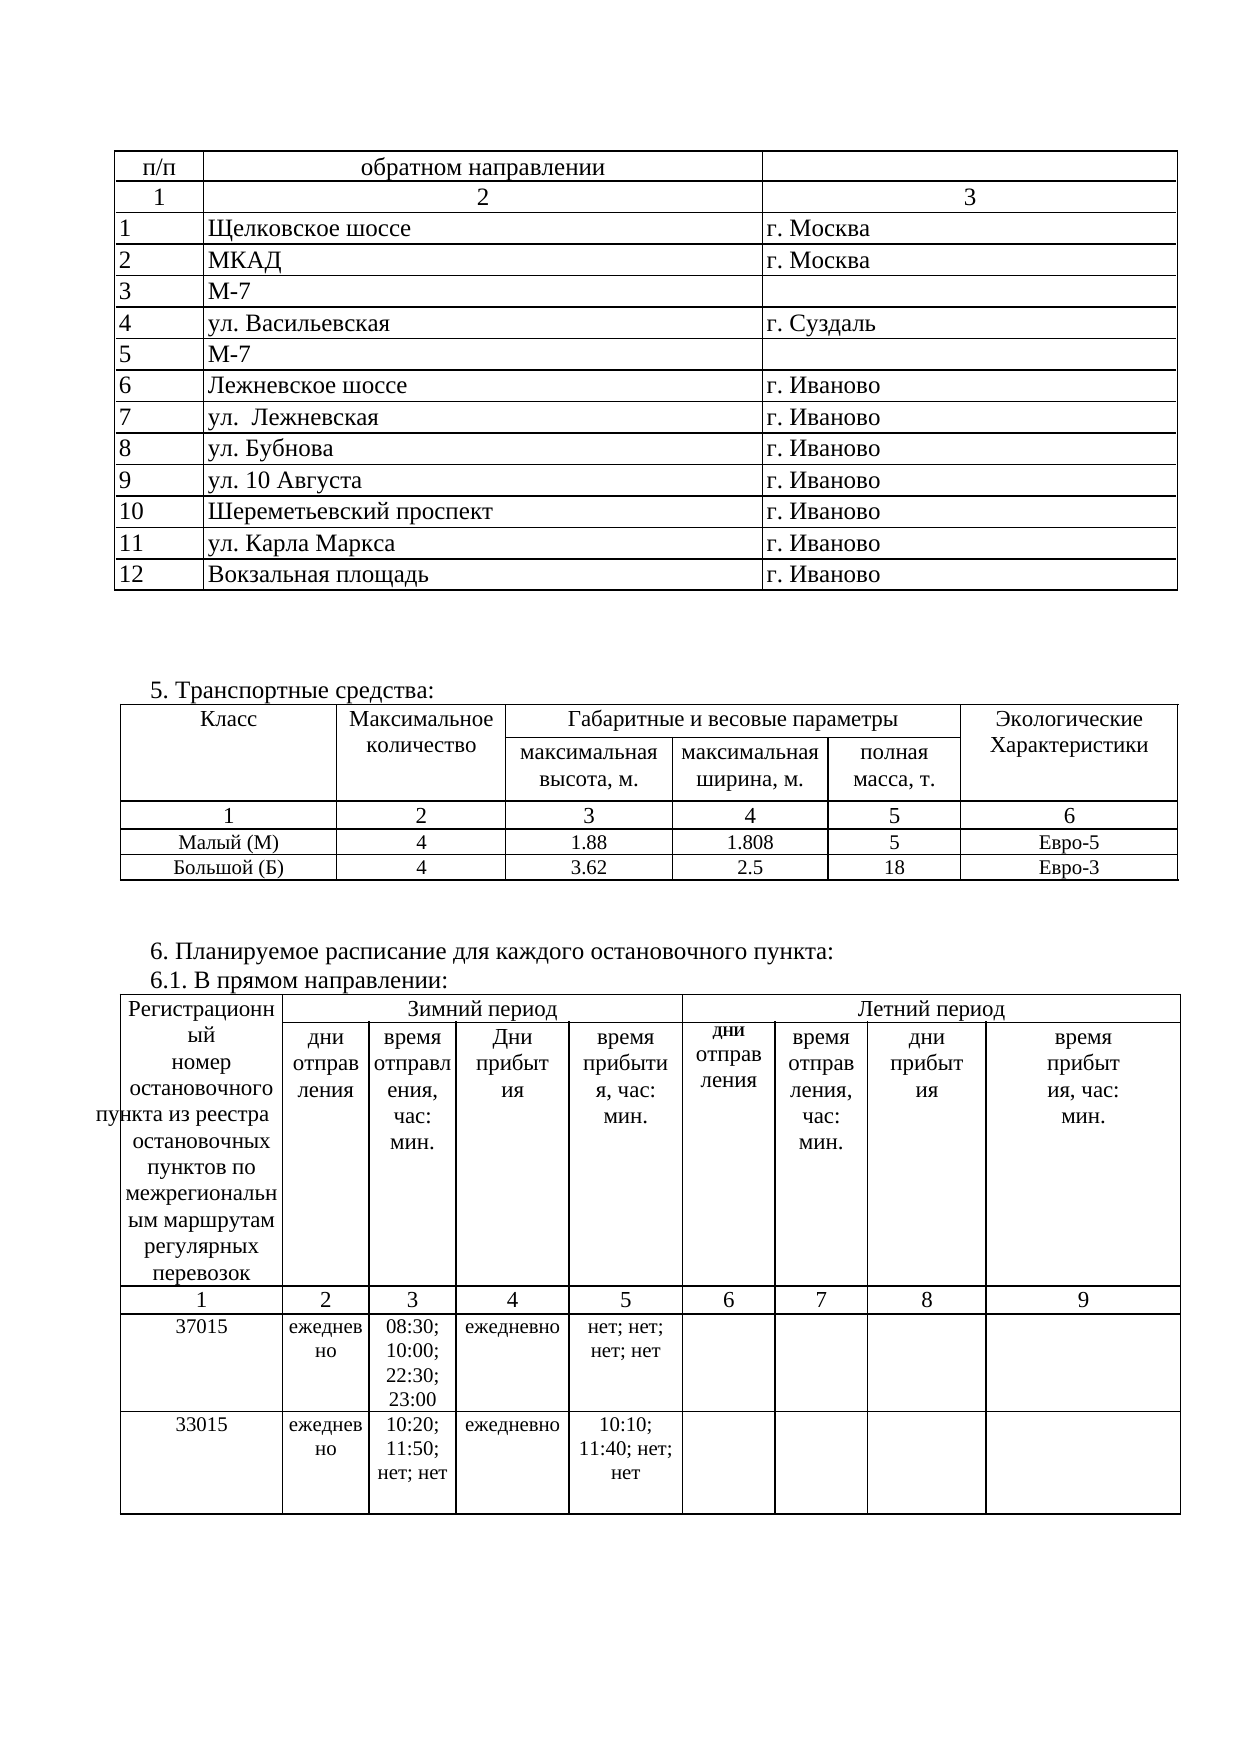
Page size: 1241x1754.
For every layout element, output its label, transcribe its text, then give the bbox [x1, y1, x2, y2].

table_cell 2 [115, 244, 203, 275]
table_cell [763, 338, 1177, 369]
table_cell максимальная высота, м. [506, 738, 672, 800]
table_cell [776, 1315, 867, 1411]
table_cell 4 [673, 802, 827, 828]
table_cell [868, 1412, 985, 1513]
table_cell 10:20; 11:50; нет; нет [370, 1412, 455, 1513]
table_cell Большой (Б) [121, 855, 336, 879]
table_cell 1 [121, 802, 336, 828]
table_cell 5 [570, 1287, 682, 1313]
table_cell ДНИ отправ ления [683, 1023, 774, 1285]
table_cell 12 [115, 559, 203, 589]
table_cell [868, 1315, 985, 1411]
table_cell Вокзальная площадь [204, 560, 762, 589]
table_cell [683, 1315, 774, 1411]
table_cell 37015 [121, 1315, 282, 1411]
table_cell дни прибыт ия [868, 1023, 985, 1285]
table_cell 1 [115, 181, 203, 212]
table_cell 6 [115, 370, 203, 401]
table_header Класс [121, 705, 336, 800]
table_cell 08:30; 10:00; 22:30; 23:00 [370, 1315, 455, 1411]
table_cell г. Москва [763, 243, 1177, 275]
table_cell г. Иваново [763, 558, 1177, 589]
table_cell 2 [283, 1287, 368, 1313]
table_cell время прибыти я, час: мин. [570, 1023, 682, 1285]
table_cell Евро-5 [961, 830, 1177, 854]
table_header Летний период [683, 995, 1180, 1021]
table_cell 3.62 [506, 855, 672, 879]
table_cell 8 [868, 1287, 985, 1313]
table_cell г. Москва [763, 212, 1177, 243]
table_cell 8 [115, 433, 203, 463]
table_cell 4 [115, 307, 203, 338]
table_cell время отправл ения, час: мин. [370, 1023, 455, 1285]
table_cell ежедневно [457, 1412, 568, 1513]
table_header Габаритные и весовые параметры [506, 705, 960, 737]
table_cell М-7 [204, 276, 762, 306]
table_cell время отправ ления, час: мин. [776, 1023, 867, 1285]
table_cell 3 [506, 802, 672, 828]
table_cell 2 [204, 182, 762, 212]
table_cell 33015 [121, 1412, 282, 1513]
table_cell Евро-3 [961, 855, 1177, 879]
table_cell полная масса, т. [829, 738, 960, 800]
table_cell МКАД [204, 245, 762, 275]
table_cell 4 [337, 830, 505, 854]
table_cell 2 [337, 802, 505, 828]
table_cell 18 [829, 855, 960, 879]
table_cell г. Иваново [763, 495, 1177, 526]
table_header Зимний период [283, 995, 682, 1021]
table_cell 9 [115, 465, 203, 495]
table_cell Шереметьевский проспект [204, 497, 762, 526]
table_cell 7 [115, 402, 203, 432]
table_cell г. Иваново [763, 464, 1177, 495]
table_cell [987, 1315, 1180, 1411]
table_cell 1.808 [673, 830, 827, 854]
table_cell 5 [115, 339, 203, 369]
table_cell ул. Карла Маркса [204, 528, 762, 558]
table_cell М-7 [204, 339, 762, 369]
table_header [763, 152, 1177, 180]
table_cell 5 [829, 830, 960, 854]
table_cell г. Иваново [763, 432, 1177, 463]
table_cell 3 [370, 1287, 455, 1313]
table_cell 1.88 [506, 830, 672, 854]
table_cell 1 [115, 213, 203, 243]
table_cell ежедневно [283, 1412, 368, 1513]
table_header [121, 995, 282, 1285]
table_cell 6 [961, 802, 1177, 828]
table_cell 9 [987, 1287, 1180, 1313]
table_cell г. Суздаль [763, 306, 1177, 338]
table_cell [683, 1412, 774, 1513]
table_cell 5 [829, 802, 960, 828]
table_cell 10:10; 11:40; нет; нет [570, 1412, 682, 1513]
table_cell 6 [683, 1287, 774, 1313]
table_cell Малый (М) [121, 830, 336, 854]
table_cell [987, 1412, 1180, 1513]
table_header N п/п [115, 152, 203, 180]
table_cell 3 [763, 180, 1177, 212]
table_cell [763, 275, 1177, 306]
table_cell г. Иваново [763, 401, 1177, 432]
text 6.1. В прямом направлении: [150, 965, 1090, 993]
table_cell 11 [115, 528, 203, 558]
table_cell 2.5 [673, 855, 827, 879]
text 5. Транспортные средства: [150, 675, 1090, 703]
table_cell дни отправ ления [283, 1023, 368, 1285]
table_cell максимальная ширина, м. [673, 738, 827, 800]
table_cell 4 [337, 855, 505, 879]
table_header Максимальное количество [337, 705, 505, 800]
table_cell 7 [776, 1287, 867, 1313]
table_cell ул. Лежневская [204, 402, 762, 432]
table_cell Лежневское шоссе [204, 371, 762, 401]
table_cell ул. 10 Августа [204, 465, 762, 495]
table_header Экологические Характеристики [961, 705, 1177, 800]
table_cell Дни прибыт ия [457, 1023, 568, 1285]
table_cell 10 [115, 496, 203, 526]
text 6. Планируемое расписание для каждого остановочного пункта: [150, 936, 1090, 965]
table_cell 1 [121, 1287, 282, 1313]
table_cell ул. Бубнова [204, 434, 762, 463]
table_cell нет; нет; нет; нет [570, 1315, 682, 1411]
table_cell 3 [115, 276, 203, 306]
table_cell ежедневно [457, 1315, 568, 1411]
table_cell 4 [457, 1287, 568, 1313]
table_cell время прибыт ия, час: мин. [987, 1023, 1180, 1285]
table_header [204, 152, 762, 180]
table_cell г. Иваново [763, 369, 1177, 401]
table_cell г. Иваново [763, 526, 1177, 558]
table_cell ежедневно [283, 1315, 368, 1411]
table_cell [776, 1412, 867, 1513]
table_cell Щелковское шоссе [204, 213, 762, 243]
table_cell ул. Васильевская [204, 308, 762, 338]
